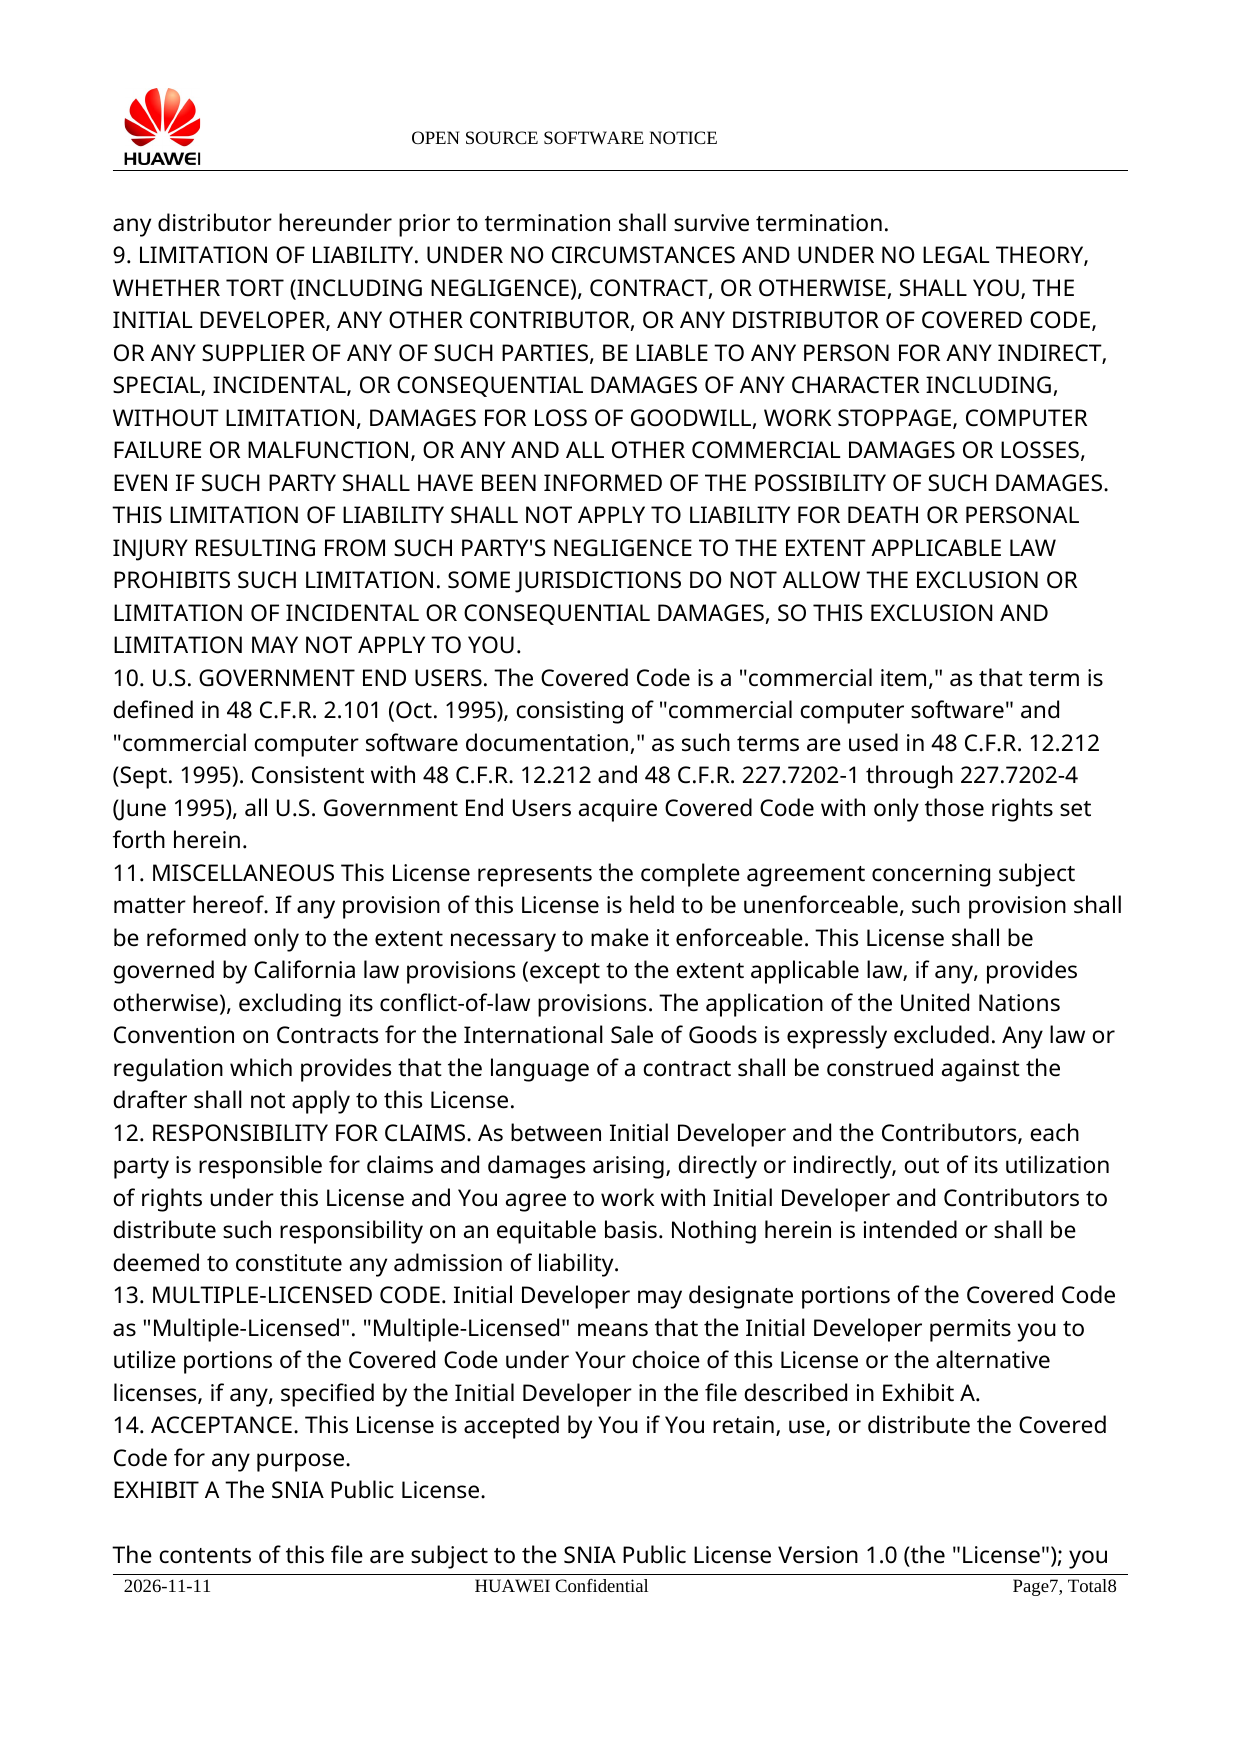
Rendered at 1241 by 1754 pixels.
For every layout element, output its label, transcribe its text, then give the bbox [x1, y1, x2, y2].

picture [124, 88, 201, 165]
text 13. MULTIPLE-LICENSED CODE. Initial Developer may designate portions of the Covered Code as "Multiple-Licensed". "Multiple-Licensed" means that the Initial Developer permits you to utilize portions of the Covered Code under Your choice of this License or the alternative licenses, if any, specified by the Initial Developer in the file described in Exhibit A. [112, 1279, 1128, 1409]
text 12. RESPONSIBILITY FOR CLAIMS. As between Initial Developer and the Contributors, each party is responsible for claims and damages arising, directly or indirectly, out of its utilization of rights under this License and You agree to work with Initial Developer and Contributors to distribute such responsibility on an equitable basis. Nothing herein is intended or shall be deemed to constitute any admission of liability. [112, 1116, 1128, 1279]
text 14. ACCEPTANCE. This License is accepted by You if You retain, use, or distribute the Covered Code for any purpose. [112, 1409, 1128, 1474]
text 11. MISCELLANEOUS This License represents the complete agreement concerning subject matter hereof. If any provision of this License is held to be unenforceable, such provision shall be reformed only to the extent necessary to make it enforceable. This License shall be governed by California law provisions (except to the extent applicable law, if any, provides otherwise), excluding its conflict-of-law provisions. The application of the United Nations Convention on Contracts for the International Sale of Goods is expressly excluded. Any law or regulation which provides that the language of a contract shall be construed against the drafter shall not apply to this License. [112, 856, 1128, 1116]
text 10. U.S. GOVERNMENT END USERS. The Covered Code is a "commercial item," as that term is defined in 48 C.F.R. 2.101 (Oct. 1995), consisting of "commercial computer software" and "commercial computer software documentation," as such terms are used in 48 C.F.R. 12.212 (Sept. 1995). Consistent with 48 C.F.R. 12.212 and 48 C.F.R. 227.7202-1 through 227.7202-4 (June 1995), all U.S. Government End Users acquire Covered Code with only those rights set forth herein. [112, 661, 1128, 856]
text 9. LIMITATION OF LIABILITY. UNDER NO CIRCUMSTANCES AND UNDER NO LEGAL THEORY, WHETHER TORT (INCLUDING NEGLIGENCE), CONTRACT, OR OTHERWISE, SHALL YOU, THE INITIAL DEVELOPER, ANY OTHER CONTRIBUTOR, OR ANY DISTRIBUTOR OF COVERED CODE, OR ANY SUPPLIER OF ANY OF SUCH PARTIES, BE LIABLE TO ANY PERSON FOR ANY INDIRECT, SPECIAL, INCIDENTAL, OR CONSEQUENTIAL DAMAGES OF ANY CHARACTER INCLUDING, WITHOUT LIMITATION, DAMAGES FOR LOSS OF GOODWILL, WORK STOPPAGE, COMPUTER FAILURE OR MALFUNCTION, OR ANY AND ALL OTHER COMMERCIAL DAMAGES OR LOSSES, EVEN IF SUCH PARTY SHALL HAVE BEEN INFORMED OF THE POSSIBILITY OF SUCH DAMAGES. THIS LIMITATION OF LIABILITY SHALL NOT APPLY TO LIABILITY FOR DEATH OR PERSONAL INJURY RESULTING FROM SUCH PARTY'S NEGLIGENCE TO THE EXTENT APPLICABLE LAW PROHIBITS SUCH LIMITATION. SOME JURISDICTIONS DO NOT ALLOW THE EXCLUSION OR LIMITATION OF INCIDENTAL OR CONSEQUENTIAL DAMAGES, SO THIS EXCLUSION AND LIMITATION MAY NOT APPLY TO YOU. [112, 239, 1128, 661]
text EXHIBIT A The SNIA Public License. [112, 1474, 1128, 1506]
